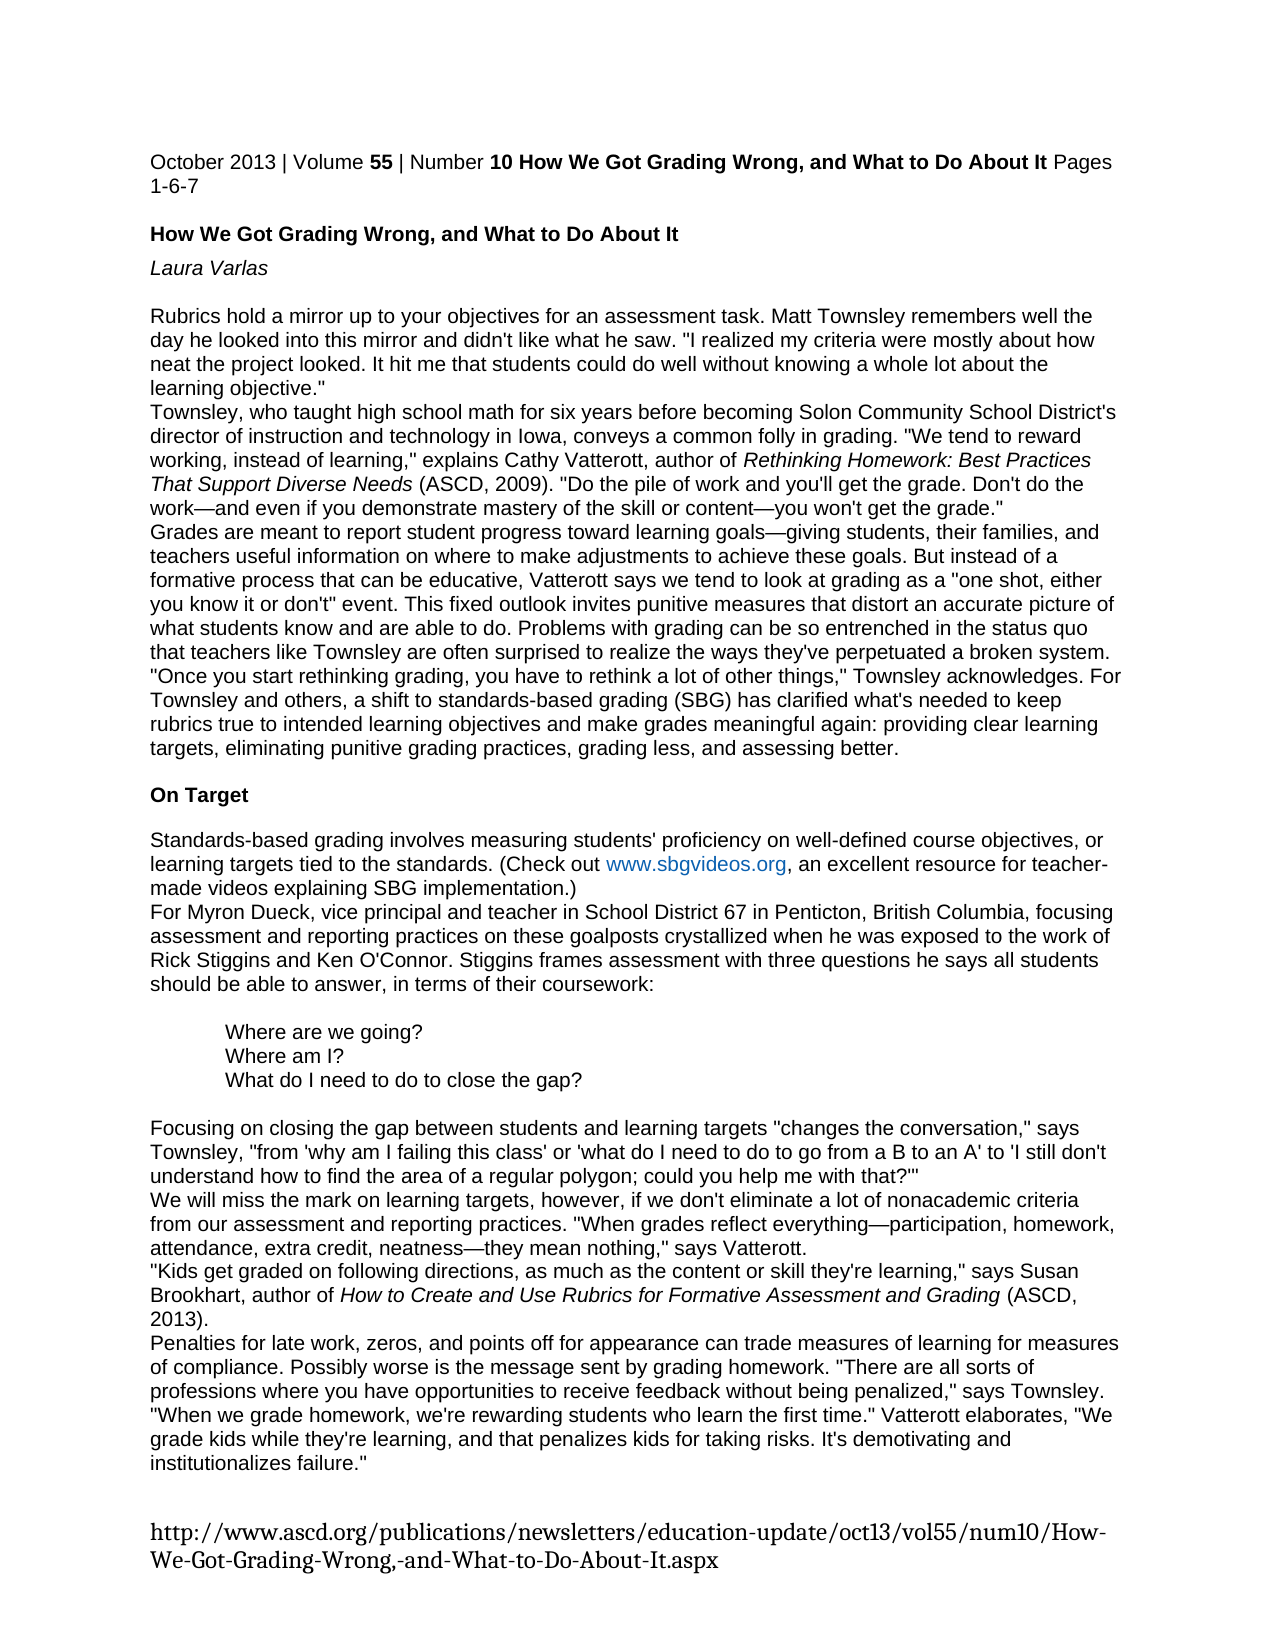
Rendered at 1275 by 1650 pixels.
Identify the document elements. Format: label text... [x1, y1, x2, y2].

text Focusing on closing the gap between students and learning targets "changes the conversation," says Townsley, "from 'why am I failing this class' or 'what do I need to do to go from a B to an A' to 'I still don't understand how to find the area of a regular polygon; could you help me with that?'" [150, 1116, 1125, 1187]
text Standards-based grading involves measuring students' proficiency on well-defined course objectives, or learning targets tied to the standards. (Check out www.sbgvideos.org, an excellent resource for teacher-made videos explaining SBG implementation.) [150, 828, 1125, 900]
text Grades are meant to report student progress toward learning goals—giving students, their families, and teachers useful information on where to make adjustments to achieve these goals. But instead of a formative process that can be educative, Vatterott says we tend to look at grading as a "one shot, either you know it or don't" event. This fixed outlook invites punitive measures that distort an accurate picture of what students know and are able to do. Problems with grading can be so entrenched in the status quo that teachers like Townsley are often surprised to realize the ways they've perpetuated a broken system. [150, 520, 1125, 663]
text "Once you start rethinking grading, you have to rethink a lot of other things," Townsley acknowledges. For Townsley and others, a shift to standards-based grading (SBG) has clarified what's needed to keep rubrics true to intended learning objectives and make grades meaningful again: providing clear learning targets, eliminating punitive grading practices, grading less, and assessing better. [150, 663, 1125, 759]
text Rubrics hold a mirror up to your objectives for an assessment task. Matt Townsley remembers well the day he looked into this mirror and didn't like what he saw. "I realized my criteria were mostly about how neat the project looked. It hit me that students could do well without knowing a whole lot about the learning objective." [150, 304, 1125, 400]
text Laura Varlas [150, 256, 1125, 280]
list What do I need to do to close the gap? [150, 1068, 1125, 1092]
text Townsley, who taught high school math for six years before becoming Solon Community School District's director of instruction and technology in Iowa, conveys a common folly in grading. "We tend to reward working, instead of learning," explains Cathy Vatterott, author of Rethinking Homework: Best Practices That Support Diverse Needs (ASCD, 2009). "Do the pile of work and you'll get the grade. Don't do the work—and even if you demonstrate mastery of the skill or content—you won't get the grade." [150, 400, 1125, 520]
text On Target [150, 783, 1125, 807]
text For Myron Dueck, vice principal and teacher in School District 67 in Penticton, British Columbia, focusing assessment and reporting practices on these goalposts crystallized when he was exposed to the work of Rick Stiggins and Ken O'Connor. Stiggins frames assessment with three questions he says all students should be able to answer, in terms of their coursework: [150, 900, 1125, 996]
text How We Got Grading Wrong, and What to Do About It [150, 222, 1125, 246]
list Where am I? [150, 1044, 1125, 1068]
text "Kids get graded on following directions, as much as the content or skill they're learning," says Susan Brookhart, author of How to Create and Use Rubrics for Formative Assessment and Grading (ASCD, 2013). [150, 1259, 1125, 1331]
list Where are we going? [150, 1020, 1125, 1044]
text Penalties for late work, zeros, and points off for appearance can trade measures of learning for measures of compliance. Possibly worse is the message sent by grading homework. "There are all sorts of professions where you have opportunities to receive feedback without being penalized," says Townsley. "When we grade homework, we're rewarding students who learn the first time." Vatterott elaborates, "We grade kids while they're learning, and that penalizes kids for taking risks. It's demotivating and institutionalizes failure." [150, 1331, 1125, 1475]
text We will miss the mark on learning targets, however, if we don't eliminate a lot of nonacademic criteria from our assessment and reporting practices. "When grades reflect everything—participation, homework, attendance, extra credit, neatness—they mean nothing," says Vatterott. [150, 1187, 1125, 1259]
text October 2013 | Volume 55 | Number 10 How We Got Grading Wrong, and What to Do About It Pages 1-6-7 [150, 150, 1125, 198]
